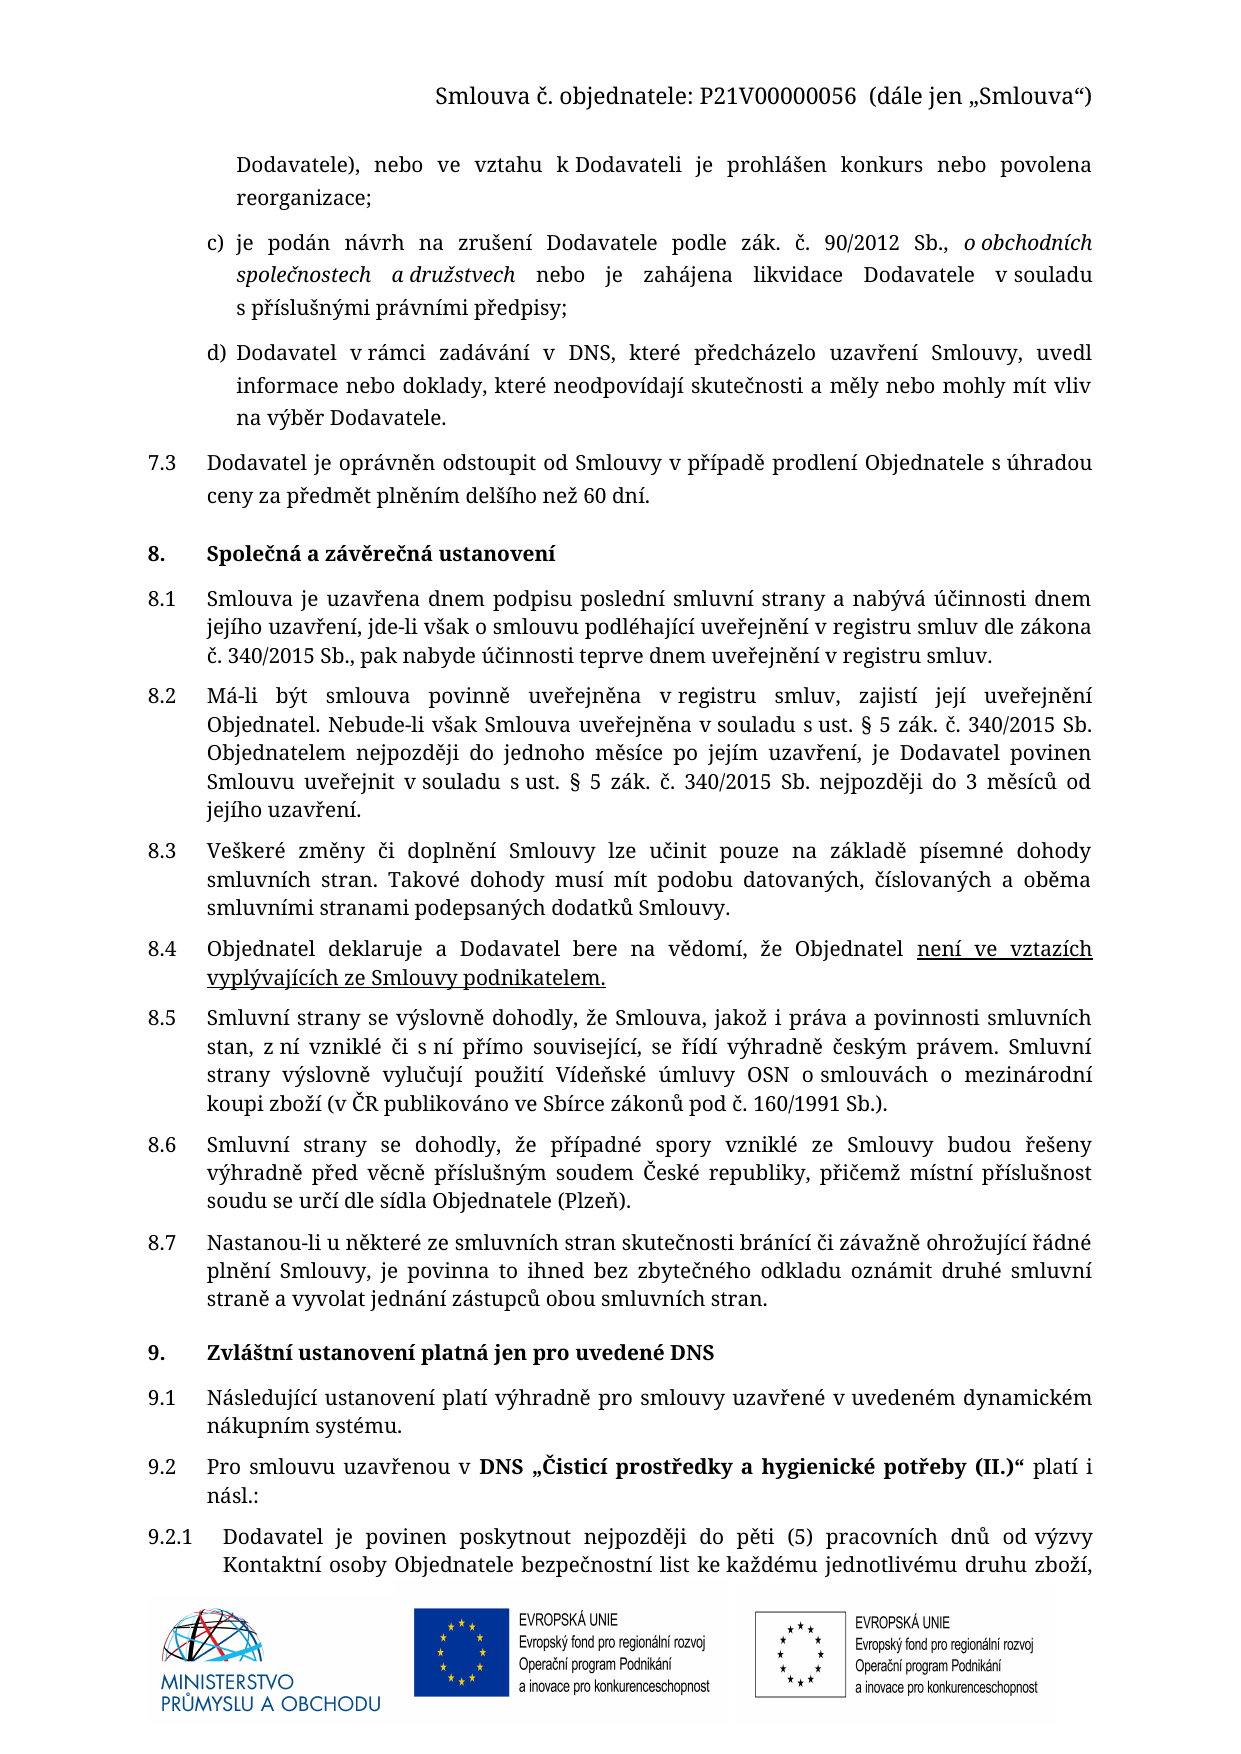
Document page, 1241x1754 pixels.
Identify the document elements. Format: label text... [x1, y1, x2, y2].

list Smluvní strany se dohodly, že případné spory vzniklé ze Smlouvy budou řešeny výhradně před věcně příslušným soudem České republiky, přičemž místní příslušnost soudu se určí dle sídla Objednatele (Plzeň). [148, 1130, 1093, 1215]
list Následující ustanovení platí výhradně pro smlouvy uzavřené v uvedeném dynamickém nákupním systému. [148, 1383, 1093, 1440]
list Smlouva je uzavřena dnem podpisu poslední smluvní strany a nabývá účinnosti dnem jejího uzavření, jde-li však o smlouvu podléhající uveřejnění v registru smluv dle zákona č. 340/2015 Sb., pak nabyde účinnosti teprve dnem uveřejnění v registru smluv. [148, 584, 1093, 669]
list Objednatel deklaruje a Dodavatel bere na vědomí, že Objednatel není ve vztazích vyplývajících ze Smlouvy podnikatelem. [148, 934, 1093, 991]
list Nastanou-li u některé ze smluvních stran skutečnosti bránící či závažně ohrožující řádné plnění Smlouvy, je povinna to ihned bez zbytečného odkladu oznámit druhé smluvní straně a vyvolat jednání zástupců obou smluvních stran. [148, 1228, 1093, 1313]
list Zvláštní ustanovení platná jen pro uvedené DNS [148, 1338, 1093, 1366]
list Smluvní strany se výslovně dohodly, že Smlouva, jakož i práva a povinnosti smluvních stan, z ní vzniklé či s ní přímo související, se řídí výhradně českým právem. Smluvní strany výslovně vylučují použití Vídeňské úmluvy OSN o smlouvách o mezinárodní koupi zboží (v ČR publikováno ve Sbírce zákonů pod č. 160/1991 Sb.). [148, 1003, 1093, 1117]
list Dodavatel je oprávněn odstoupit od Smlouvy v případě prodlení Objednatele s úhradou ceny za předmět plněním delšího než 60 dní. [148, 448, 1093, 509]
list Veškeré změny či doplnění Smlouvy lze učinit pouze na základě písemné dohody smluvních stran. Takové dohody musí mít podobu datovaných, číslovaných a oběma smluvními stranami podepsaných dodatků Smlouvy. [148, 836, 1093, 922]
list je podán návrh na zrušení Dodavatele podle zák. č. 90/2012 Sb., o obchodních společnostech a družstvech nebo je zahájena likvidace Dodavatele v souladu s příslušnými právními předpisy; [207, 228, 1093, 322]
list Společná a závěrečná ustanovení [148, 539, 1093, 567]
list Dodavatel v rámci zadávání v DNS, které předcházelo uzavření Smlouvy, uvedl informace nebo doklady, které neodpovídají skutečnosti a měly nebo mohly mít vliv na výběr Dodavatele. [207, 338, 1093, 432]
list Pro smlouvu uzavřenou v DNS „Čisticí prostředky a hygienické potřeby (II.)“ platí i násl.: [148, 1452, 1093, 1509]
list Má-li být smlouva povinně uveřejněna v registru smluv, zajistí její uveřejnění Objednatel. Nebude-li však Smlouva uveřejněna v souladu s ust. § 5 zák. č. 340/2015 Sb. Objednatelem nejpozději do jednoho měsíce po jejím uzavření, je Dodavatel povinen Smlouvu uveřejnit v souladu s ust. § 5 zák. č. 340/2015 Sb. nejpozději do 3 měsíců od jejího uzavření. [148, 682, 1093, 824]
picture [147, 1579, 1058, 1726]
